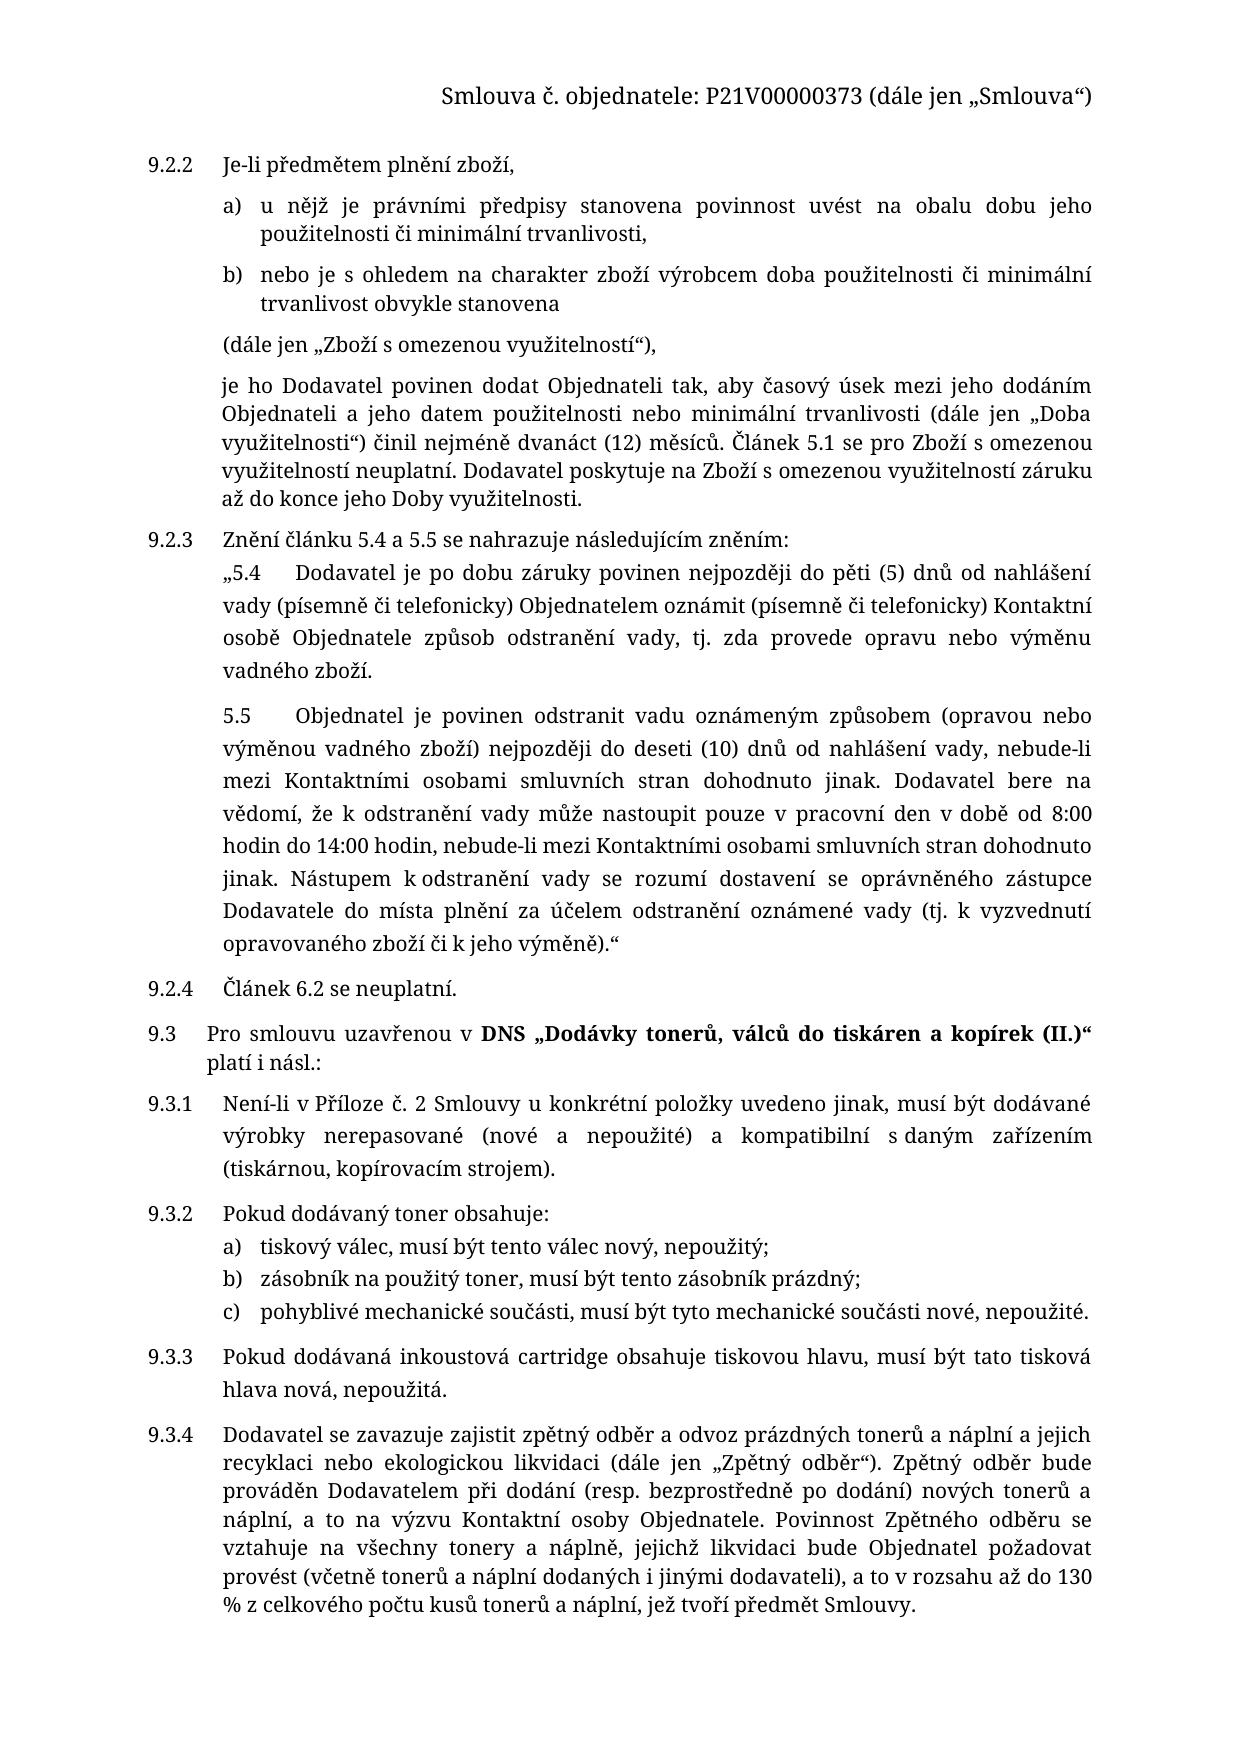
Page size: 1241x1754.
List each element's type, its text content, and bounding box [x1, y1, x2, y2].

list Je-li předmětem plnění zboží, [148, 150, 1093, 179]
list Dodavatel se zavazuje zajistit zpětný odběr a odvoz prázdných tonerů a náplní a jejich recyklaci nebo ekologickou likvidaci (dále jen „Zpětný odběr“). Zpětný odběr bude prováděn Dodavatelem při dodání (resp. bezprostředně po dodání) nových tonerů a náplní, a to na výzvu Kontaktní osoby Objednatele. Povinnost Zpětného odběru se vztahuje na všechny tonery a náplně, jejichž likvidaci bude Objednatel požadovat provést (včetně tonerů a náplní dodaných i jinými dodavateli), a to v rozsahu až do 130 % z celkového počtu kusů tonerů a náplní, jež tvoří předmět Smlouvy. [148, 1420, 1093, 1619]
list Znění článku 5.4 a 5.5 se nahrazuje následujícím zněním: [148, 526, 1093, 554]
list Článek 6.2 se neuplatní. [148, 974, 1093, 1003]
list tiskový válec, musí být tento válec nový, nepoužitý; [223, 1232, 1093, 1260]
list Pro smlouvu uzavřenou v DNS „Dodávky tonerů, válců do tiskáren a kopírek (II.)“ platí i násl.: [148, 1019, 1093, 1076]
text (dále jen „Zboží s omezenou využitelností“), [223, 330, 1093, 358]
list u nějž je právními předpisy stanovena povinnost uvést na obalu dobu jeho použitelnosti či minimální trvanlivosti, [223, 191, 1093, 248]
list Není-li v Příloze č. 2 Smlouvy u konkrétní položky uvedeno jinak, musí být dodávané výrobky nerepasované (nové a nepoužité) a kompatibilní s daným zařízením (tiskárnou, kopírovacím strojem). [148, 1089, 1093, 1182]
list nebo je s ohledem na charakter zboží výrobcem doba použitelnosti či minimální trvanlivost obvykle stanovena [223, 261, 1093, 317]
list zásobník na použitý toner, musí být tento zásobník prázdný; [223, 1264, 1093, 1293]
list pohyblivé mechanické součásti, musí být tyto mechanické součásti nové, nepoužité. [223, 1297, 1093, 1325]
list 5.5 Objednatel je povinen odstranit vadu oznámeným způsobem (opravou nebo výměnou vadného zboží) nejpozději do deseti (10) dnů od nahlášení vady, nebude-li mezi Kontaktními osobami smluvních stran dohodnuto jinak. Dodavatel bere na vědomí, že k odstranění vady může nastoupit pouze v pracovní den v době od 8:00 hodin do 14:00 hodin, nebude-li mezi Kontaktními osobami smluvních stran dohodnuto jinak. Nástupem k odstranění vady se rozumí dostavení se oprávněného zástupce Dodavatele do místa plnění za účelem odstranění oznámené vady (tj. k vyzvednutí opravovaného zboží či k jeho výměně).“ [223, 701, 1093, 958]
text je ho Dodavatel povinen dodat Objednateli tak, aby časový úsek mezi jeho dodáním Objednateli a jeho datem použitelnosti nebo minimální trvanlivosti (dále jen „Doba využitelnosti“) činil nejméně dvanáct (12) měsíců. Článek 5.1 se pro Zboží s omezenou využitelností neuplatní. Dodavatel poskytuje na Zboží s omezenou využitelností záruku až do konce jeho Doby využitelnosti. [221, 371, 1093, 513]
list „5.4 Dodavatel je po dobu záruky povinen nejpozději do pěti (5) dnů od nahlášení vady (písemně či telefonicky) Objednatelem oznámit (písemně či telefonicky) Kontaktní osobě Objednatele způsob odstranění vady, tj. zda provede opravu nebo výměnu vadného zboží. [223, 558, 1093, 684]
list Pokud dodávaná inkoustová cartridge obsahuje tiskovou hlavu, musí být tato tisková hlava nová, nepoužitá. [148, 1342, 1093, 1403]
list Pokud dodávaný toner obsahuje: [148, 1199, 1093, 1228]
